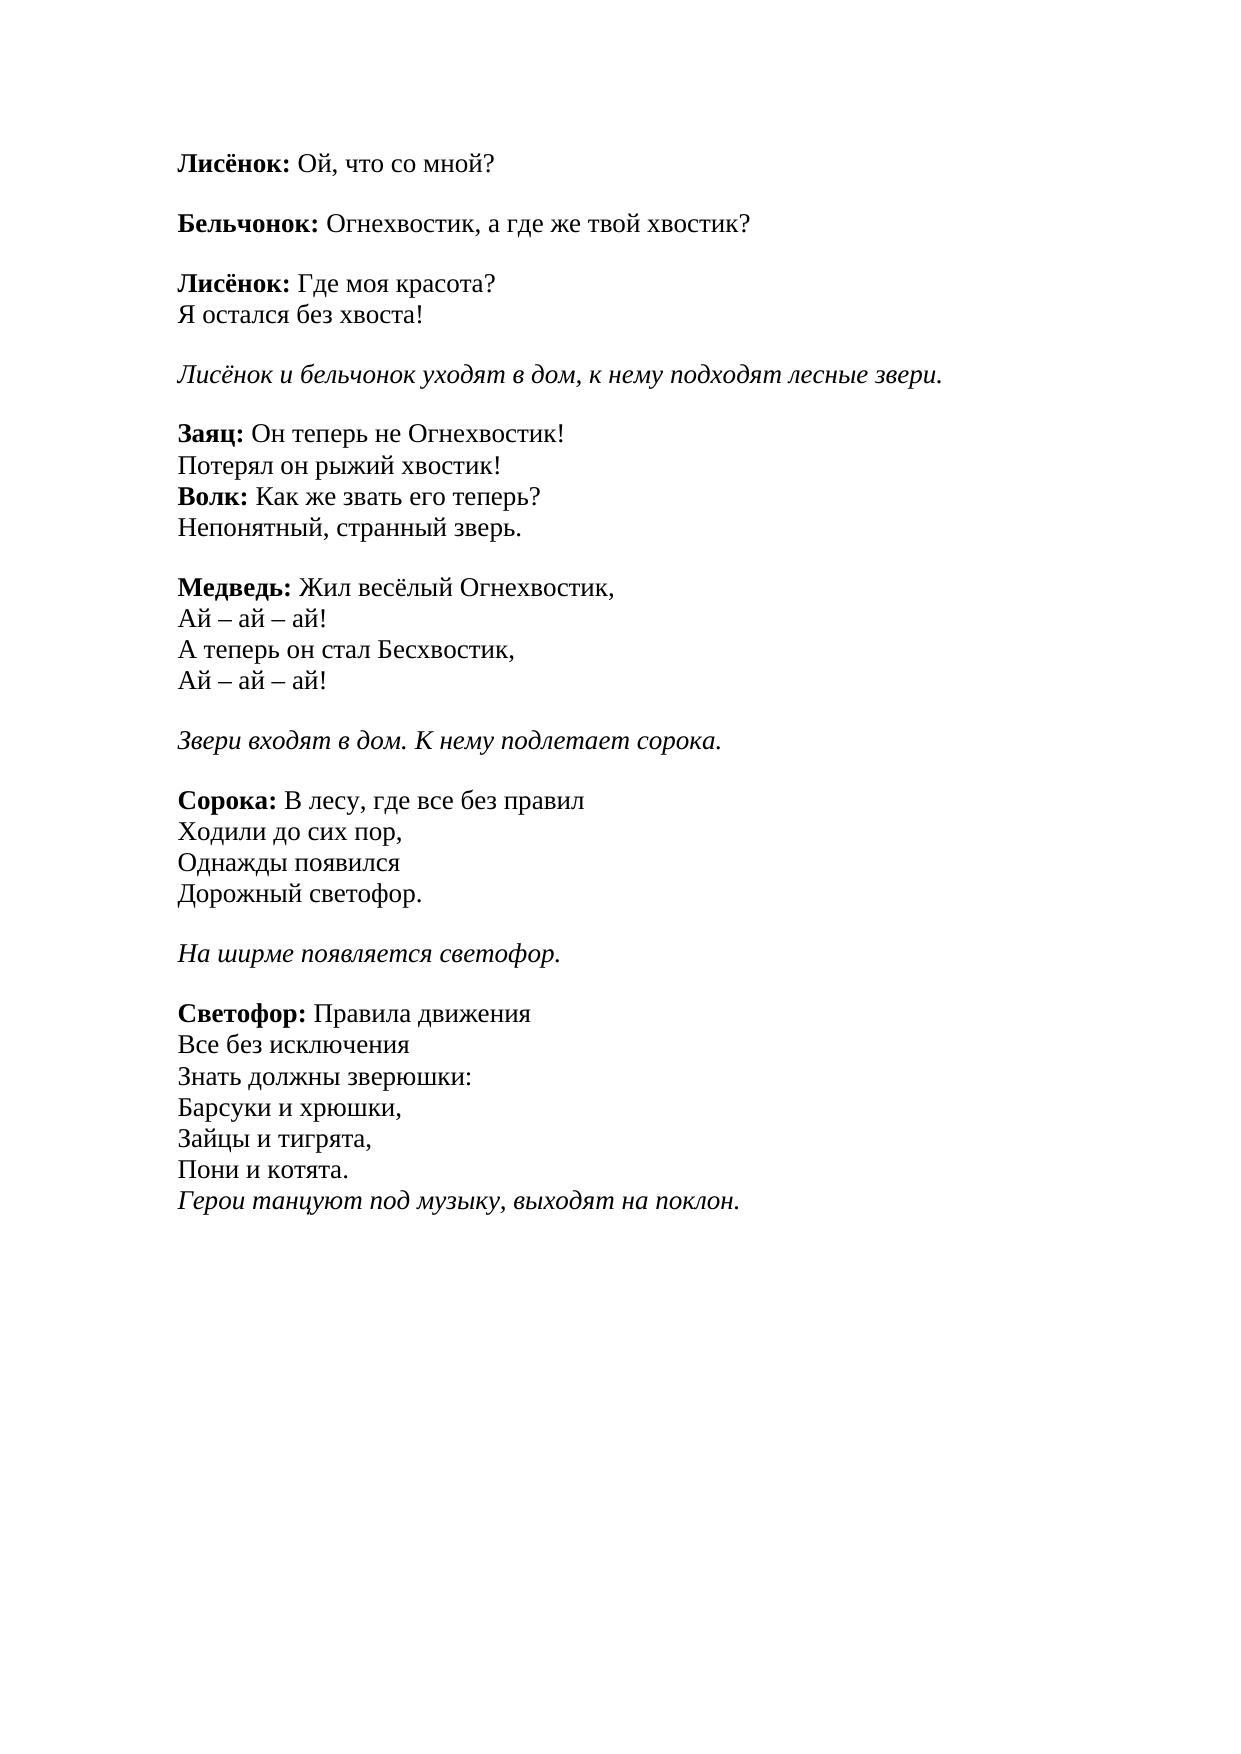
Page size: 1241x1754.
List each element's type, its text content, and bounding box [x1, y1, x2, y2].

text Герои танцуют под музыку, выходят на поклон. [177, 1184, 1152, 1215]
text Потерял он рыжий хвостик! [177, 449, 1152, 480]
text А теперь он стал Бесхвостик, [177, 633, 1152, 664]
text Заяц: Он теперь не Огнехвостик! [177, 418, 1152, 449]
text Волк: Как же звать его теперь? [177, 480, 1152, 511]
text Пони и котята. [177, 1153, 1152, 1184]
text Сорока: В лесу, где все без правил [177, 784, 1152, 815]
text Зайцы и тигрята, [177, 1122, 1152, 1153]
text Звери входят в дом. К нему подлетает сорока. [177, 724, 1152, 755]
text Однажды появился [177, 846, 1152, 878]
text Лисёнок: Ой, что со мной? [177, 147, 1152, 178]
text Бельчонок: Огнехвостик, а где же твой хвостик? [177, 207, 1152, 238]
text Ходили до сих пор, [177, 815, 1152, 846]
text Ай – ай – ай! [177, 602, 1152, 633]
text На ширме появляется светофор. [177, 937, 1152, 969]
text Я остался без хвоста! [177, 298, 1152, 329]
text Ай – ай – ай! [177, 664, 1152, 696]
text Все без исключения [177, 1028, 1152, 1060]
text Непонятный, странный зверь. [177, 511, 1152, 542]
text Барсуки и хрюшки, [177, 1091, 1152, 1122]
text Светофор: Правила движения [177, 997, 1152, 1028]
text Лисёнок: Где моя красота? [177, 267, 1152, 298]
text Знать должны зверюшки: [177, 1060, 1152, 1091]
text Лисёнок и бельчонок уходят в дом, к нему подходят лесные звери. [177, 358, 1152, 389]
text Дорожный светофор. [177, 878, 1152, 909]
text Медведь: Жил весёлый Огнехвостик, [177, 571, 1152, 602]
